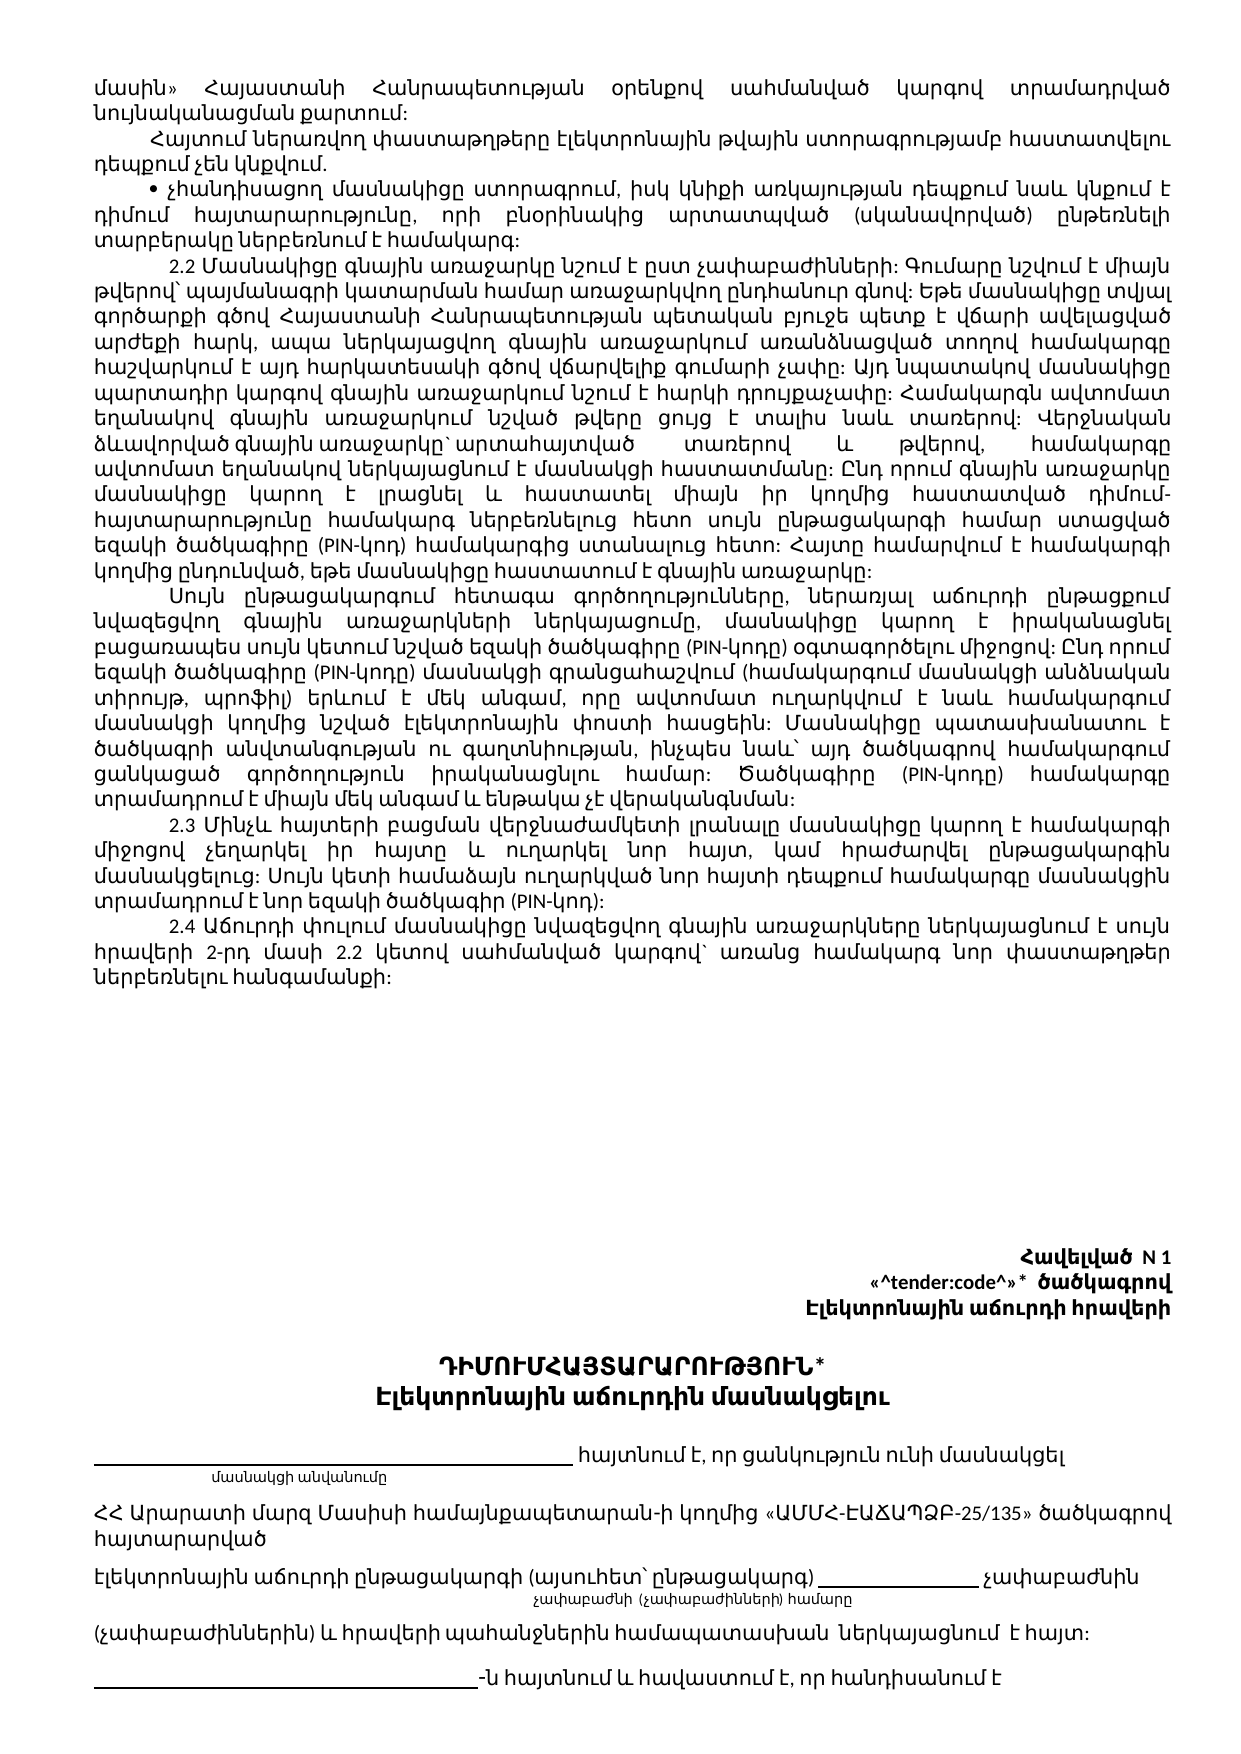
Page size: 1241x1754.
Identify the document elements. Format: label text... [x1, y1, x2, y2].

text Սույն ընթացակարգում հետագա գործողությունները, ներառյալ աճուրդի ընթացքում նվազեցվող գնային առաջարկների ներկայացումը, մասնակիցը կարող է իրականացնել բացառապես սույն կետում նշված եզակի ծածկագիրը (PIN-կոդը) օգտագործելու միջոցով: Ընդ որում եզակի ծածկագիրը (PIN-կոդը) մասնակցի գրանցահաշվում (համակարգում մասնակցի անձնական տիրույթ, պրոֆիլ) երևում է մեկ անգամ, որը ավտոմատ ուղարկվում է նաև համակարգում մասնակցի կողմից նշված էլեկտրոնային փոստի հասցեին: Մասնակիցը պատասխանատու է ծածկագրի անվտանգության ու գաղտնիության, ինչպես նաև՝ այդ ծածկագրով համակարգում ցանկացած գործողություն իրականացնլու համար: Ծածկագիրը (PIN-կոդը) համակարգը տրամադրում է միայն մեկ անգամ և ենթակա չէ վերականգնման: [94, 583, 1171, 812]
text ԴԻՄՈՒՄՀԱՅՏԱՐԱՐՈՒԹՅՈՒՆ* [94, 1351, 1171, 1381]
text «^tender:code^»* ծածկագրով [94, 1269, 1171, 1295]
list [94, 75, 1171, 126]
text (չափաբաժիններին) և հրավերի պահանջներին համապատասխան ներկայացնում է հայտ: [94, 1621, 1171, 1646]
text -ն հայտնում և հավաստում է, որ հանդիսանում է [94, 1661, 1171, 1692]
text մասնակցի անվանումը [94, 1468, 1171, 1498]
text 2.2 Մասնակիցը գնային առաջարկը նշում է ըստ չափաբաժինների: Գումարը նշվում է միայն թվերով՝ պայմանագրի կատարման համար առաջարկվող ընդհանուր գնով: Եթե մասնակիցը տվյալ գործարքի գծով Հայաստանի Հանրապետության պետական բյուջե պետք է վճարի ավելացված արժեքի հարկ, ապա ներկայացվող գնային առաջարկում առանձնացված տողով համակարգը հաշվարկում է այդ հարկատեսակի գծով վճարվելիք գումարի չափը: Այդ նպատակով մասնակիցը պարտադիր կարգով գնային առաջարկում նշում է հարկի դրույքաչափը: Համակարգն ավտոմատ եղանակով գնային առաջարկում նշված թվերը ցույց է տալիս նաև տառերով: Վերջնական ձևավորված գնային առաջարկը` արտահայտված տառերով և թվերով, համակարգը ավտոմատ եղանակով ներկայացնում է մասնակցի հաստատմանը: Ընդ որում գնային առաջարկը մասնակիցը կարող է լրացնել և հաստատել միայն իր կողմից հաստատված դիմում-հայտարարությունը համակարգ ներբեռնելուց հետո սույն ընթացակարգի համար ստացված եզակի ծածկագիրը (PIN-կոդ) համակարգից ստանալուց հետո: Հայտը համարվում է համակարգի կողմից ընդունված, եթե մասնակիցը հաստատում է գնային առաջարկը: [94, 253, 1171, 583]
text ՀՀ Արարատի մարզ Մասիսի համայնքապետարան-ի կողմից «ԱՄՄՀ-ԷԱՃԱՊՁԲ-25/135» ծածկագրով հայտարարված [94, 1498, 1171, 1552]
text էլեկտրոնային աճուրդի ընթացակարգի (այսուհետ՝ ընթացակարգ) չափաբաժնին [94, 1564, 1171, 1590]
text 2.3 Մինչև հայտերի բացման վերջնաժամկետի լրանալը մասնակիցը կարող է համակարգի միջոցով չեղարկել իր հայտը և ուղարկել նոր հայտ, կամ հրաժարվել ընթացակարգին մասնակցելուց: Սույն կետի համաձայն ուղարկված նոր հայտի դեպքում համակարգը մասնակցին տրամադրում է նոր եզակի ծածկագիր (PIN-կոդ): [94, 812, 1171, 914]
text հայտնում է, որ ցանկություն ունի մասնակցել [94, 1442, 1171, 1468]
text 2.4 Աճուրդի փուլում մասնակիցը նվազեցվող գնային առաջարկները ներկայացնում է սույն հրավերի 2-րդ մասի 2.2 կետով սահմանված կարգով` առանց համակարգ նոր փաստաթղթեր ներբեռնելու հանգամանքի: [94, 914, 1171, 990]
text Հավելված N 1 [94, 1244, 1171, 1269]
text Հայտում ներառվող փաստաթղթերը էլեկտրոնային թվային ստորագրությամբ հաստատվելու դեպքում չեն կնքվում. [94, 126, 1171, 177]
text չափաբաժնի (չափաբաժինների) համարը [94, 1590, 1171, 1621]
text Էլեկտրոնային աճուրդի հրավերի [94, 1295, 1171, 1320]
list չհանդիսացող մասնակիցը ստորագրում, իսկ կնիքի առկայության դեպքում նաև կնքում է դիմում հայտարարությունը, որի բնօրինակից արտատպված (սկանավորված) ընթեռնելի տարբերակը ներբեռնում է համակարգ: [94, 177, 1171, 253]
subtitle Էլեկտրոնային աճուրդին մասնակցելու [94, 1381, 1171, 1412]
